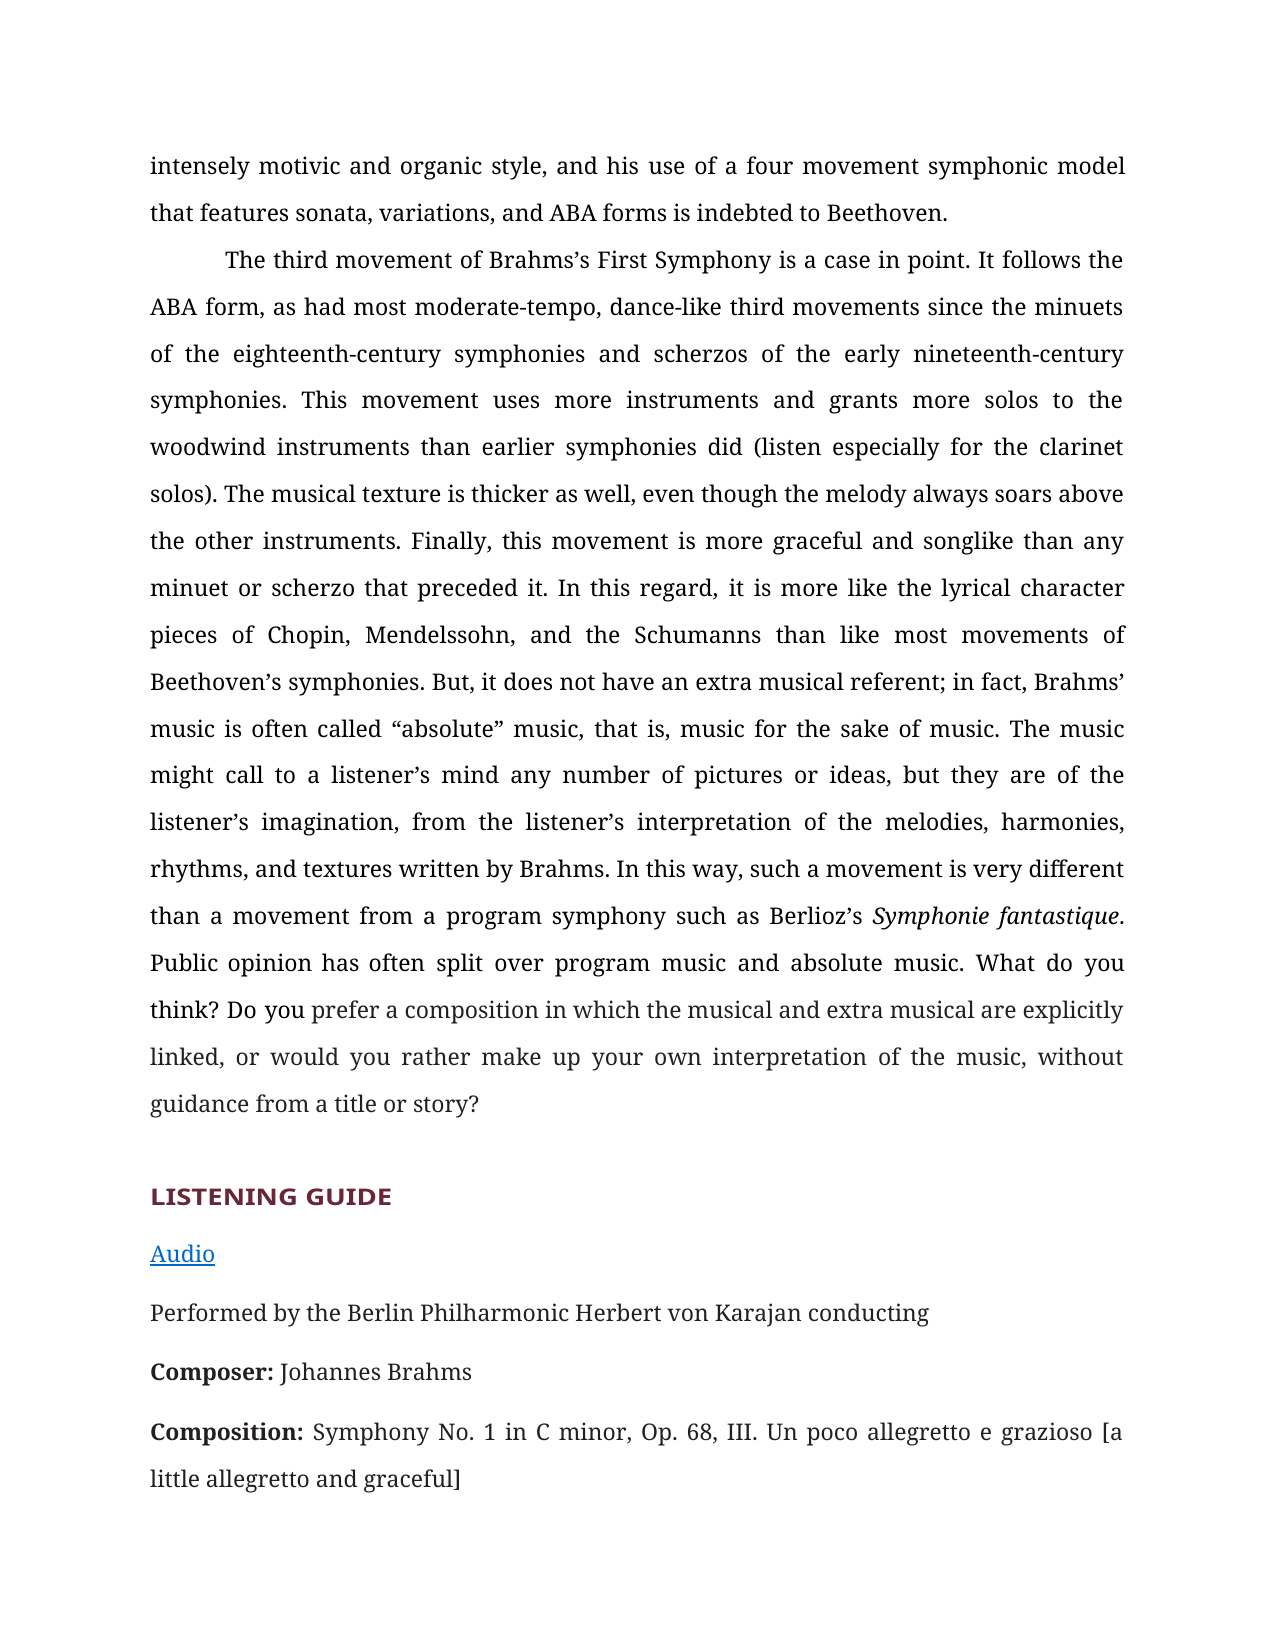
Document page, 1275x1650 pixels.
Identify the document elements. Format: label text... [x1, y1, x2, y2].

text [150, 150, 1125, 228]
text Composer: Johannes Brahms [150, 1356, 1125, 1387]
subtitle LISTENING GUIDE [150, 1181, 1125, 1212]
text Audio [150, 1237, 1125, 1269]
text Performed by the Berlin Philharmonic Herbert von Karajan conducting [150, 1297, 1125, 1328]
text Composition: Symphony No. 1 in C minor, Op. 68, III. Un poco allegretto e grazioso [a little allegretto and graceful] [150, 1416, 1125, 1494]
text The third movement of Brahms’s First Symphony is a case in point. It follows the ABA form, as had most moderate-tempo, dance-like third movements since the minuets of the eighteenth-century symphonies and scherzos of the early nineteenth-century symphonies. This movement uses more instruments and grants more solos to the woodwind instruments than earlier symphonies did (listen especially for the clarinet solos). The musical texture is thicker as well, even though the melody always soars above the other instruments. Finally, this movement is more graceful and songlike than any minuet or scherzo that preceded it. In this regard, it is more like the lyrical character pieces of Chopin, Mendelssohn, and the Schumanns than like most movements of Beethoven’s symphonies. But, it does not have an extra musical referent; in fact, Brahms’ music is often called “absolute” music, that is, music for the sake of music. The music might call to a listener’s mind any number of pictures or ideas, but they are of the listener’s imagination, from the listener’s interpretation of the melodies, harmonies, rhythms, and textures written by Brahms. In this way, such a movement is very different than a movement from a program symphony such as Berlioz’s Symphonie fantastique. Public opinion has often split over program music and absolute music. What do you think? Do you prefer a composition in which the musical and extra musical are explicitly linked, or would you rather make up your own interpretation of the music, without guidance from a title or story? [150, 244, 1125, 1119]
